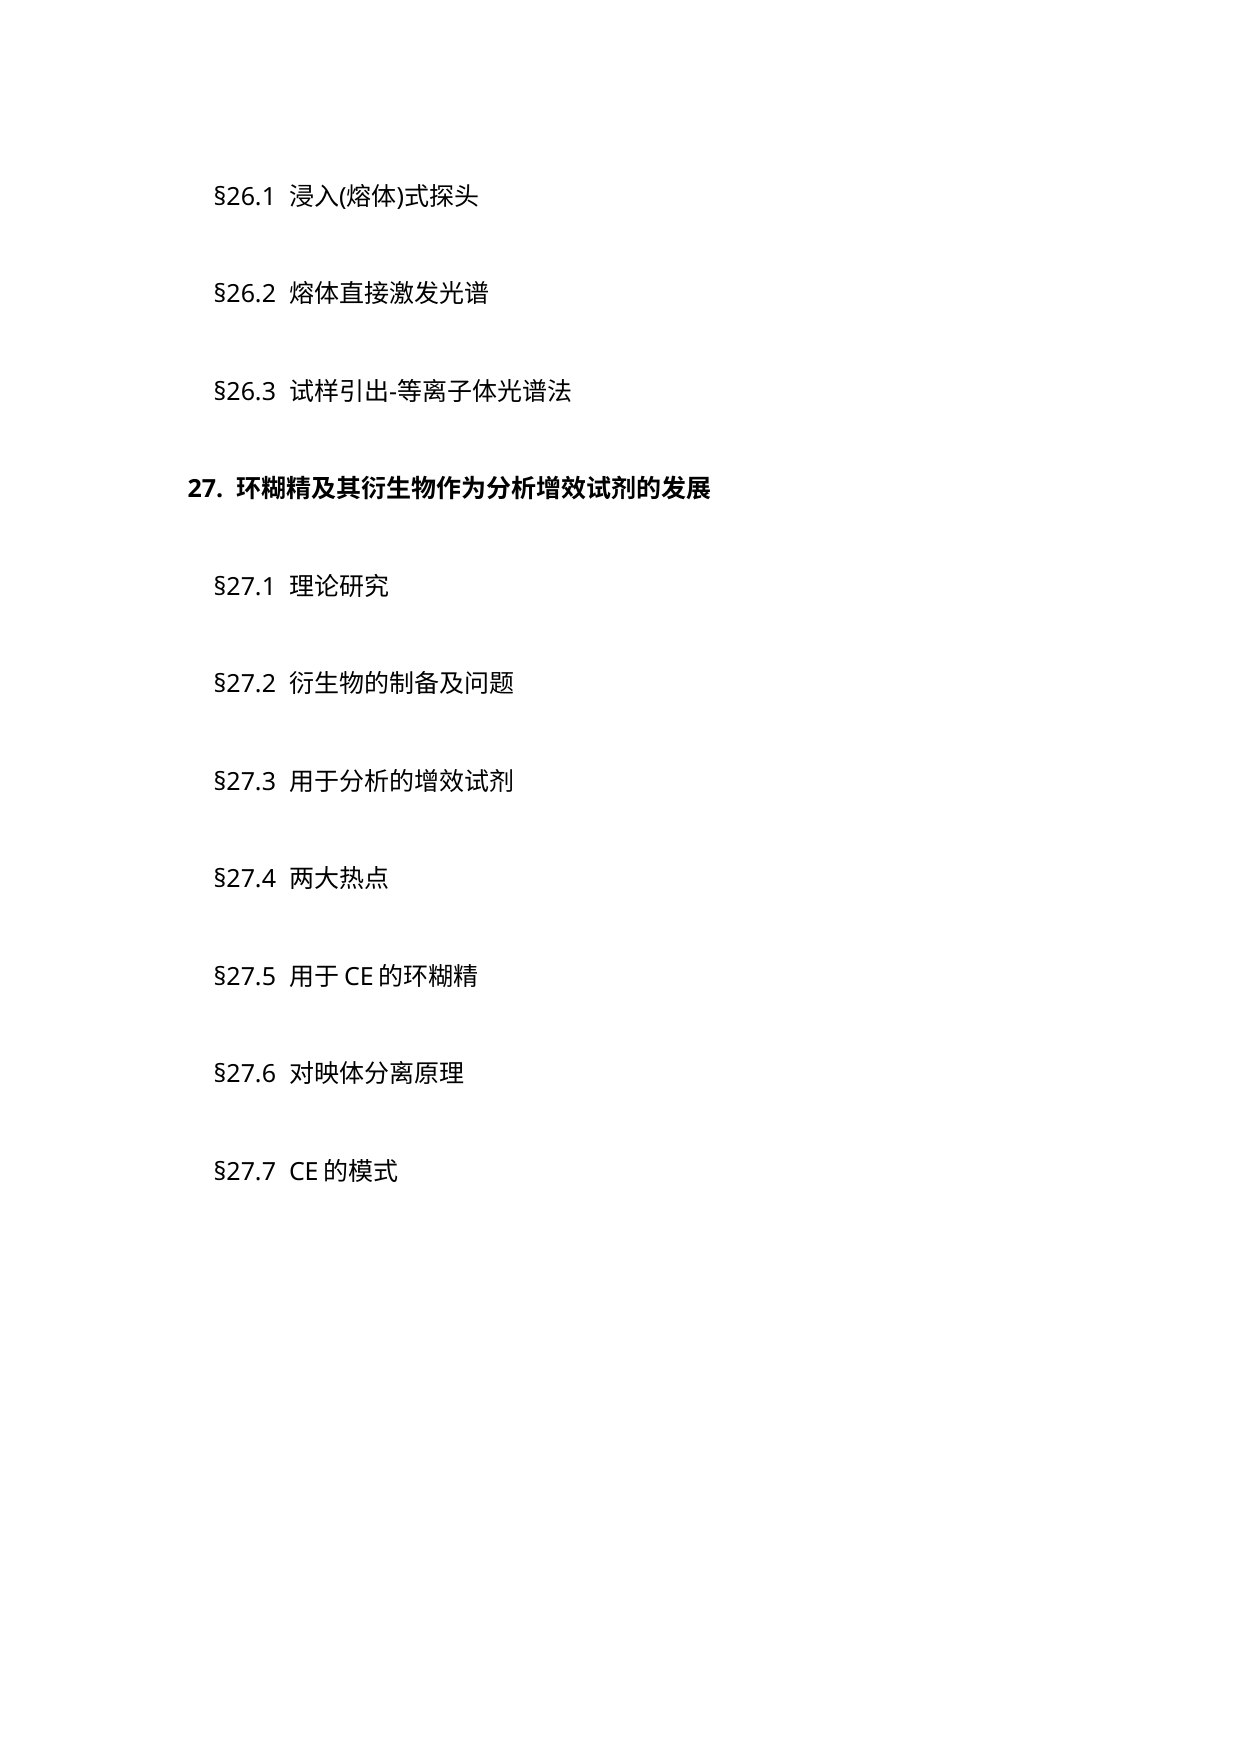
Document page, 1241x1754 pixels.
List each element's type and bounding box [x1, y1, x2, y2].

text [187, 162, 1053, 1251]
